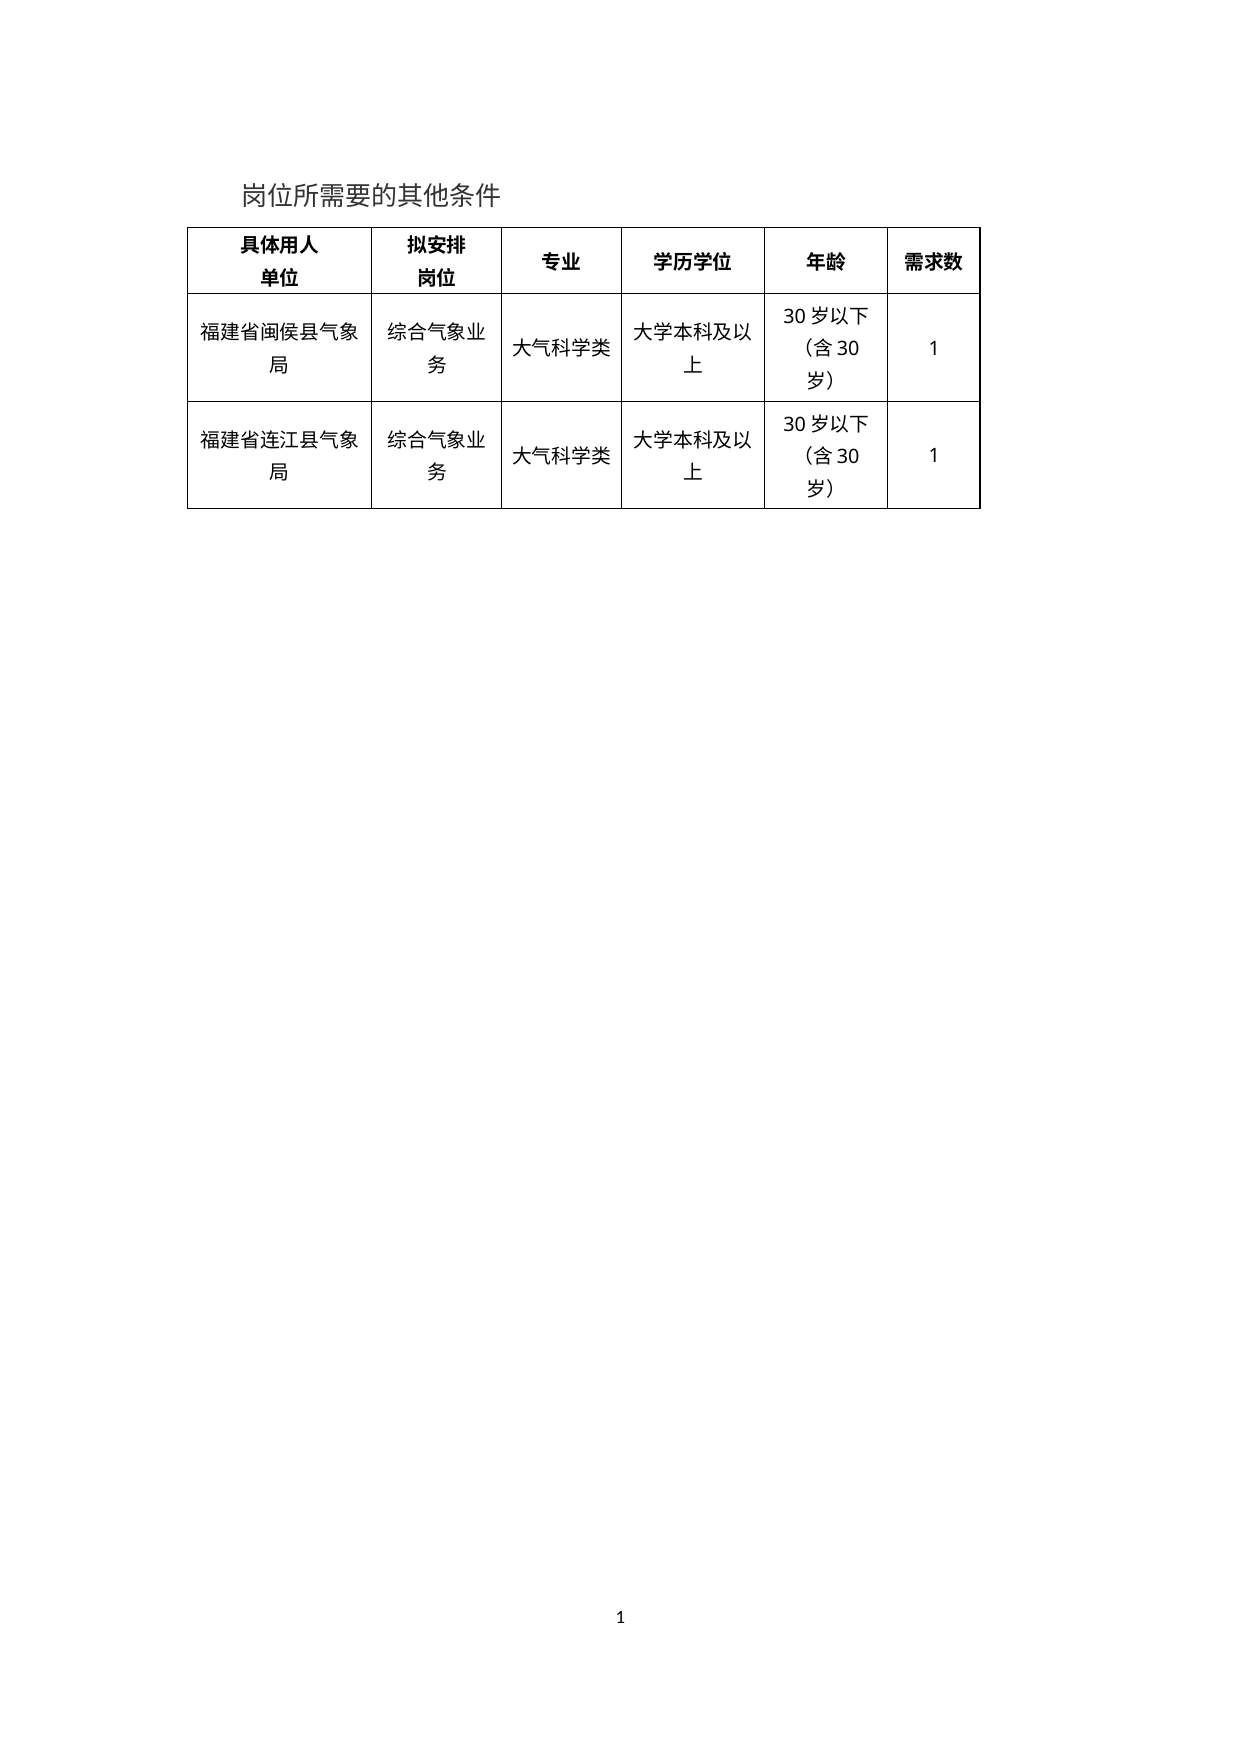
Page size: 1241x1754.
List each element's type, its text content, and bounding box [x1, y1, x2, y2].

table_header 专业 [502, 228, 621, 293]
table_header 需求数 [888, 228, 979, 293]
table_cell 福建省连江县气象局 [188, 402, 371, 508]
text 岗位所需要的其他条件 [187, 162, 1053, 227]
table_cell 综合气象业务 [372, 402, 501, 508]
table_cell 1 [888, 294, 979, 401]
table_cell 1 [888, 402, 979, 508]
table_cell 大气科学类 [502, 294, 621, 401]
table_cell 大学本科及以上 [622, 402, 764, 508]
table_cell 大学本科及以上 [622, 294, 764, 401]
table_cell 综合气象业务 [372, 294, 501, 401]
table_cell 30岁以下（含30岁） [765, 294, 887, 401]
table_cell 大气科学类 [502, 402, 621, 508]
table_header 学历学位 [622, 228, 764, 293]
table_cell 福建省闽侯县气象局 [188, 294, 371, 401]
table_cell 30岁以下（含30岁） [765, 402, 887, 508]
table_header 拟安排 岗位 [372, 228, 501, 293]
table_header 年龄 [765, 228, 887, 293]
table_header 具体用人 单位 [188, 228, 371, 293]
